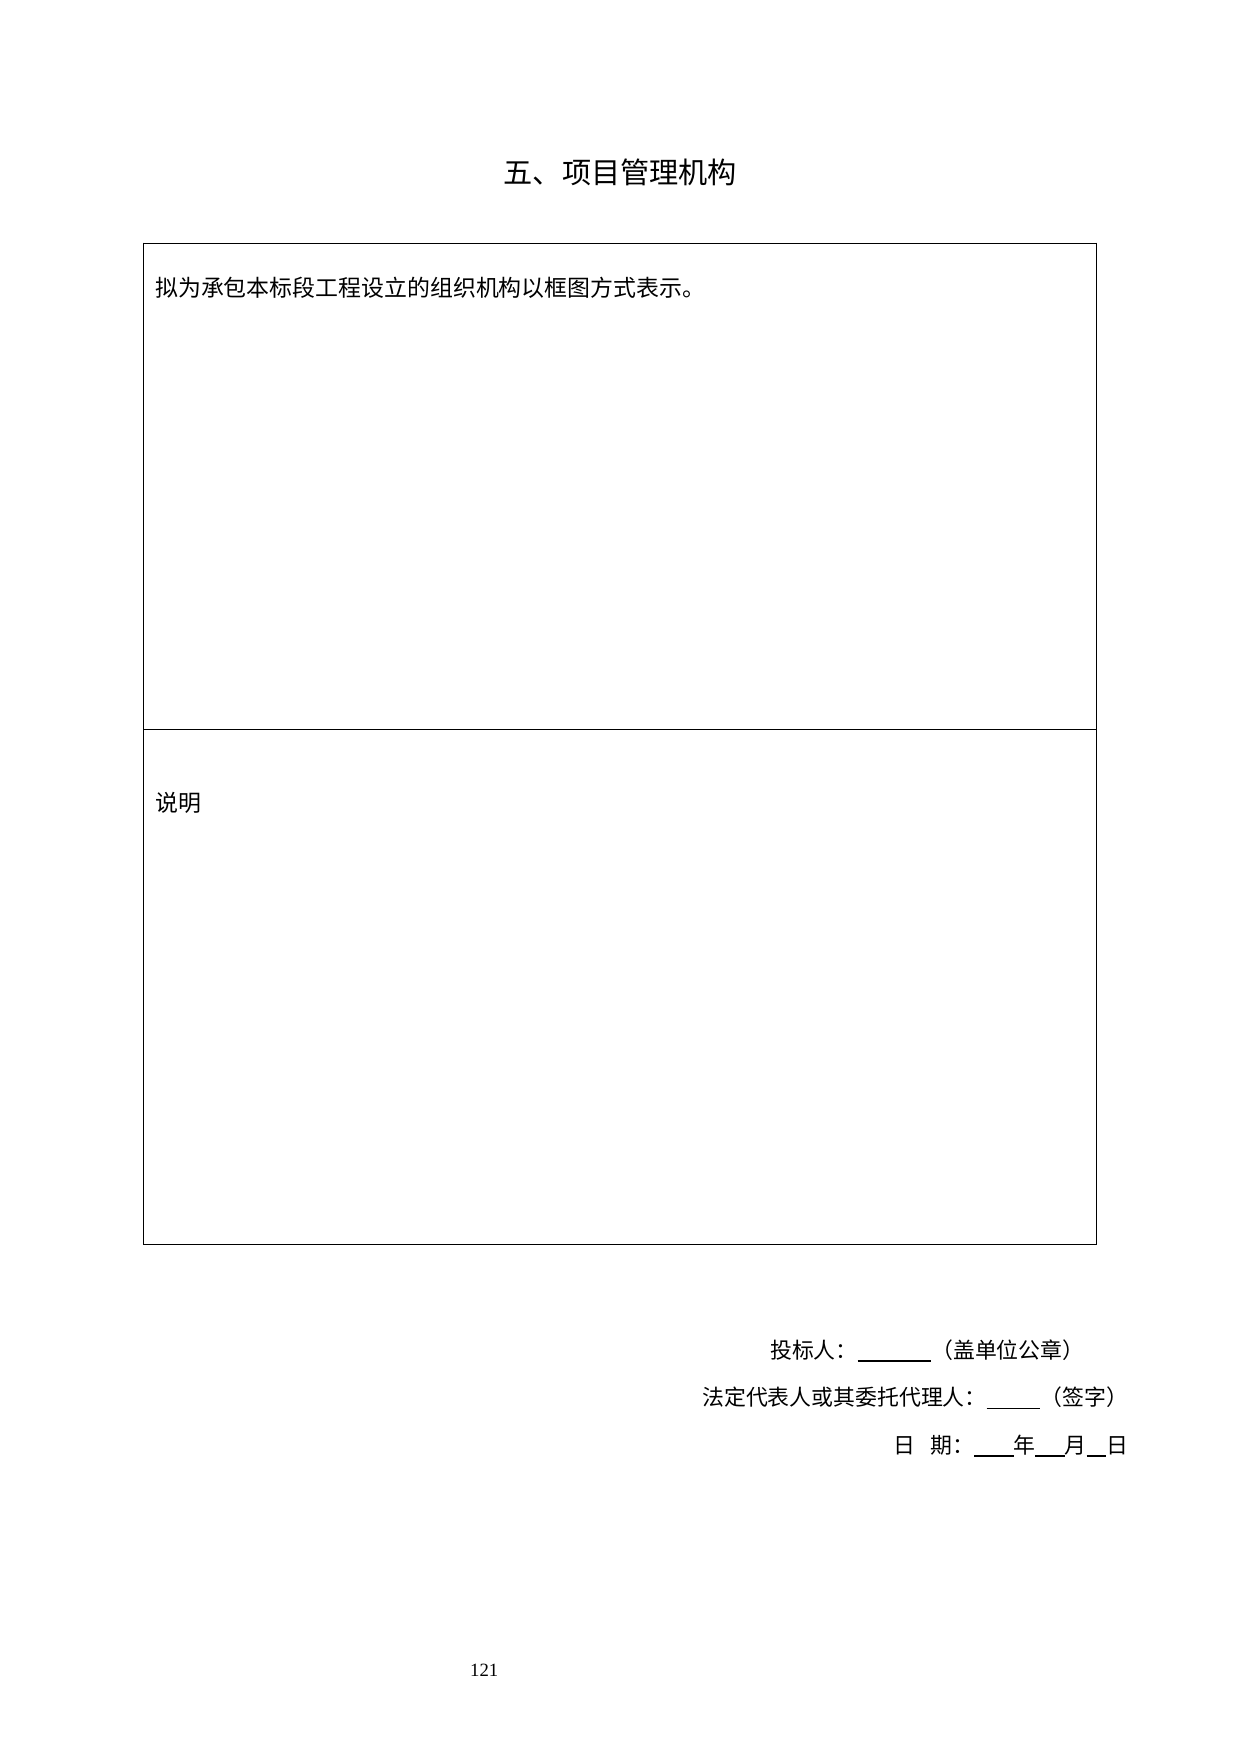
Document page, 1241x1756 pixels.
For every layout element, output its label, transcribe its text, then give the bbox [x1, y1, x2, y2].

text 五、项目管理机构 [112, 150, 1128, 192]
text 日 期： 年 月 日 [112, 1428, 1128, 1459]
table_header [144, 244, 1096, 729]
text 法定代表人或其委托代理人： （签字） [112, 1380, 1128, 1412]
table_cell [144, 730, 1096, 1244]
text 投标人： （盖单位公章） [112, 1333, 1084, 1364]
